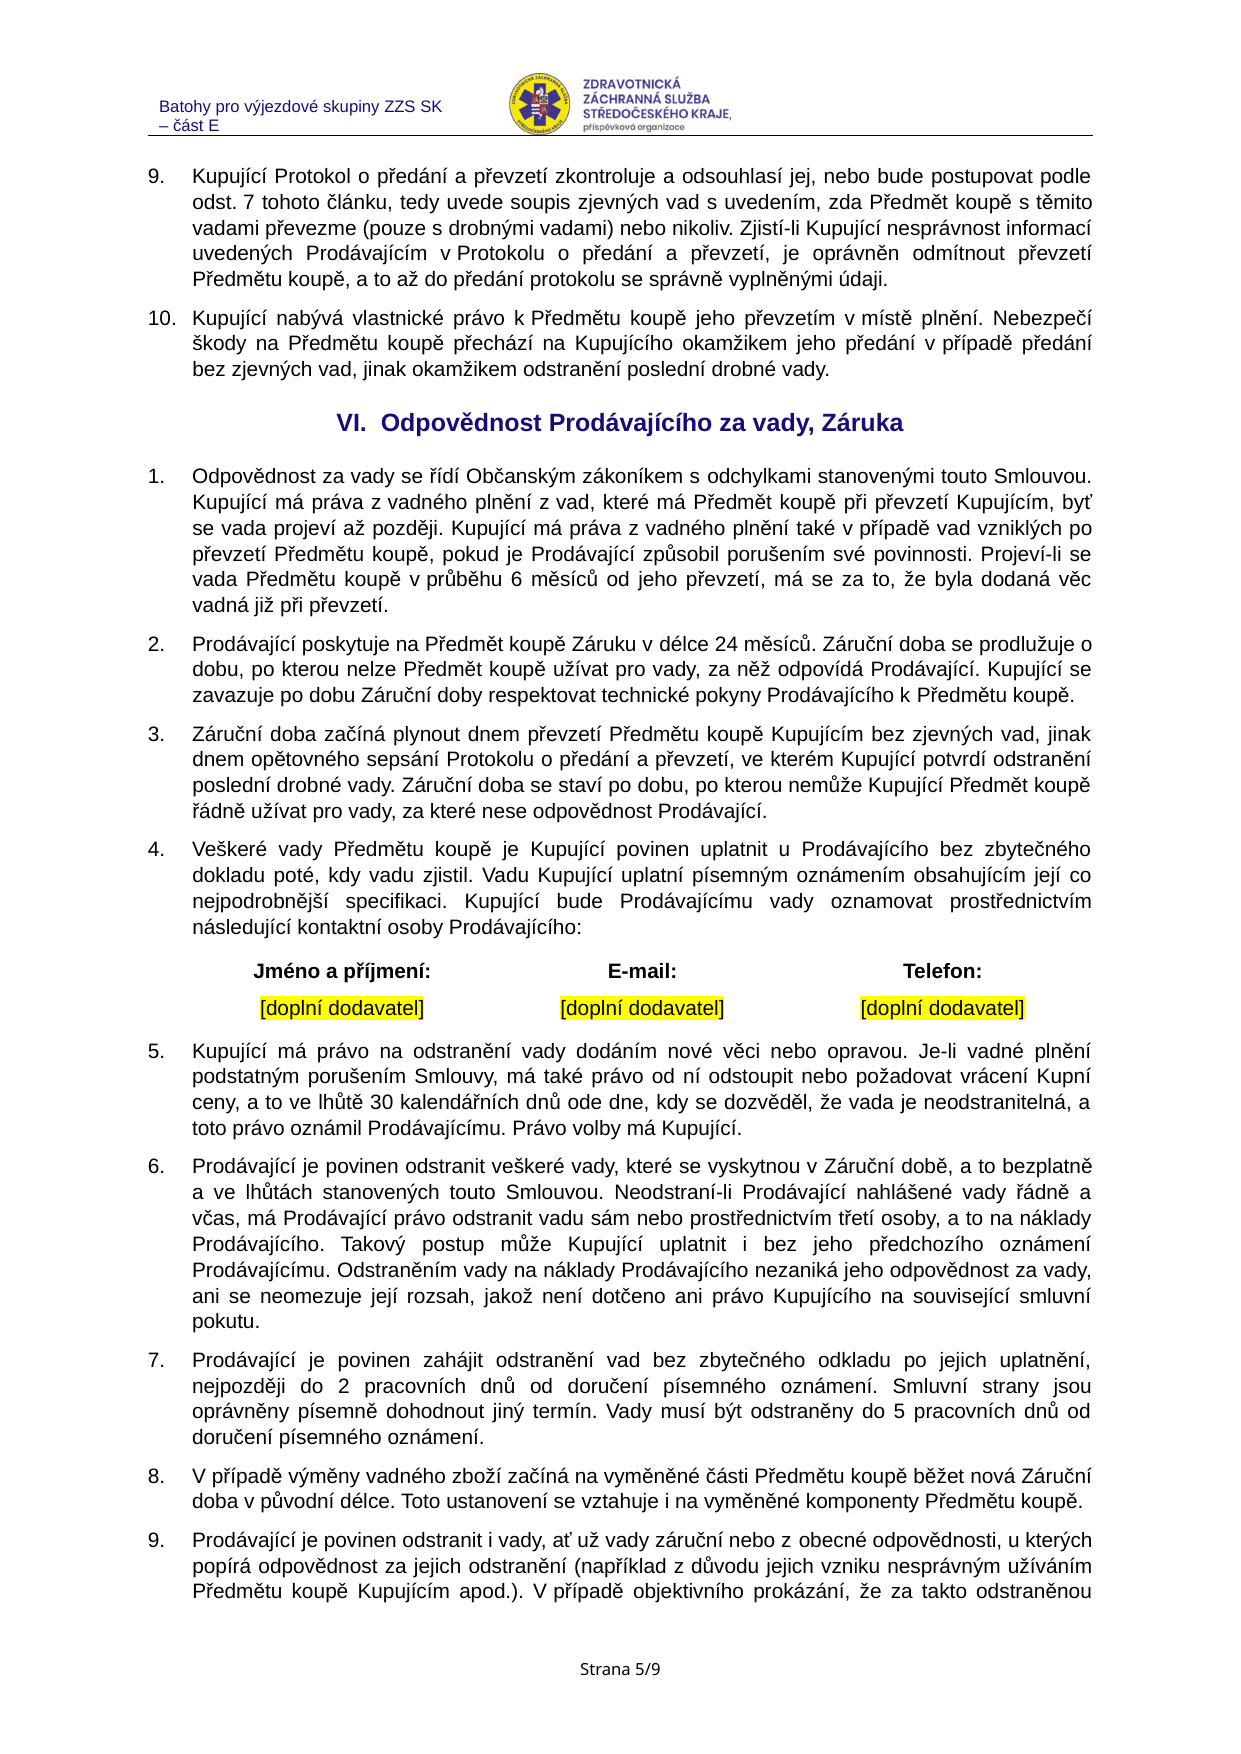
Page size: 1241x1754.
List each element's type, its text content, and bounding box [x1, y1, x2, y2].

picture [509, 73, 731, 135]
text Záruční doba začíná plynout dnem převzetí Předmětu koupě Kupujícím bez zjevných vad, jinak dnem opětovného sepsání Protokolu o předání a převzetí, ve kterém Kupující potvrdí odstranění poslední drobné vady. Záruční doba se staví po dobu, po kterou nemůže Kupující Předmět koupě řádně užívat pro vady, za které nese odpovědnost Prodávající. [148, 721, 1093, 823]
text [148, 1528, 1093, 1603]
text Prodávající poskytuje na Předmět koupě Záruku v délce 24 měsíců. Záruční doba se prodlužuje o dobu, po kterou nelze Předmět koupě užívat pro vady, za něž odpovídá Prodávající. Kupující se zavazuje po dobu Záruční doby respektovat technické pokyny Prodávajícího k Předmětu koupě. [148, 631, 1093, 707]
table_cell [doplní dodavatel] [793, 990, 1093, 1026]
text Prodávající je povinen zahájit odstranění vad bez zbytečného odkladu po jejich uplatnění, nejpozději do 2 pracovních dnů od doručení písemného oznámení. Smluvní strany jsou oprávněny písemně dohodnout jiný termín. Vady musí být odstraněny do 5 pracovních dnů od doručení písemného oznámení. [148, 1348, 1093, 1449]
text Odpovědnost Prodávajícího za vady, Záruka [148, 408, 1093, 437]
table_cell [doplní dodavatel] [192, 990, 492, 1026]
table_header Telefon: [793, 953, 1093, 989]
table_header E-mail: [492, 953, 792, 989]
text Kupující nabývá vlastnické právo k Předmětu koupě jeho převzetím v místě plnění. Nebezpečí škody na Předmětu koupě přechází na Kupujícího okamžikem jeho předání v případě předání bez zjevných vad, jinak okamžikem odstranění poslední drobné vady. [148, 305, 1093, 381]
text Veškeré vady Předmětu koupě je Kupující povinen uplatnit u Prodávajícího bez zbytečného dokladu poté, kdy vadu zjistil. Vadu Kupující uplatní písemným oznámením obsahujícím její co nejpodrobnější specifikaci. Kupující bude Prodávajícímu vady oznamovat prostřednictvím následující kontaktní osoby Prodávajícího: [148, 837, 1093, 939]
table_cell [doplní dodavatel] [492, 990, 792, 1026]
text Kupující Protokol o předání a převzetí zkontroluje a odsouhlasí jej, nebo bude postupovat podle odst. 7 tohoto článku, tedy uvede soupis zjevných vad s uvedením, zda Předmět koupě s těmito vadami převezme (pouze s drobnými vadami) nebo nikoliv. Zjistí-li Kupující nesprávnost informací uvedených Prodávajícím v Protokolu o předání a převzetí, je oprávněn odmítnout převzetí Předmětu koupě, a to až do předání protokolu se správně vyplněnými údaji. [148, 164, 1093, 291]
text Kupující má právo na odstranění vady dodáním nové věci nebo opravou. Je-li vadné plnění podstatným porušením Smlouvy, má také právo od ní odstoupit nebo požadovat vrácení Kupní ceny, a to ve lhůtě 30 kalendářních dnů ode dne, kdy se dozvěděl, že vada je neodstranitelná, a toto právo oznámil Prodávajícímu. Právo volby má Kupující. [148, 1038, 1093, 1140]
text Odpovědnost za vady se řídí Občanským zákoníkem s odchylkami stanovenými touto Smlouvou. Kupující má práva z vadného plnění z vad, které má Předmět koupě při převzetí Kupujícím, byť se vada projeví až později. Kupující má práva z vadného plnění také v případě vad vzniklých po převzetí Předmětu koupě, pokud je Prodávající způsobil porušením své povinnosti. Projeví-li se vada Předmětu koupě v průběhu 6 měsíců od jeho převzetí, má se za to, že byla dodaná věc vadná již při převzetí. [148, 464, 1093, 617]
text V případě výměny vadného zboží začíná na vyměněné části Předmětu koupě běžet nová Záruční doba v původní délce. Toto ustanovení se vztahuje i na vyměněné komponenty Předmětu koupě. [148, 1463, 1093, 1513]
text Prodávající je povinen odstranit veškeré vady, které se vyskytnou v Záruční době, a to bezplatně a ve lhůtách stanovených touto Smlouvou. Neodstraní-li Prodávající nahlášené vady řádně a včas, má Prodávající právo odstranit vadu sám nebo prostřednictvím třetí osoby, a to na náklady Prodávajícího. Takový postup může Kupující uplatnit i bez jeho předchozího oznámení Prodávajícímu. Odstraněním vady na náklady Prodávajícího nezaniká jeho odpovědnost za vady, ani se neomezuje její rozsah, jakož není dotčeno ani právo Kupujícího na související smluvní pokutu. [148, 1154, 1093, 1333]
table_header Jméno a příjmení: [192, 953, 492, 989]
